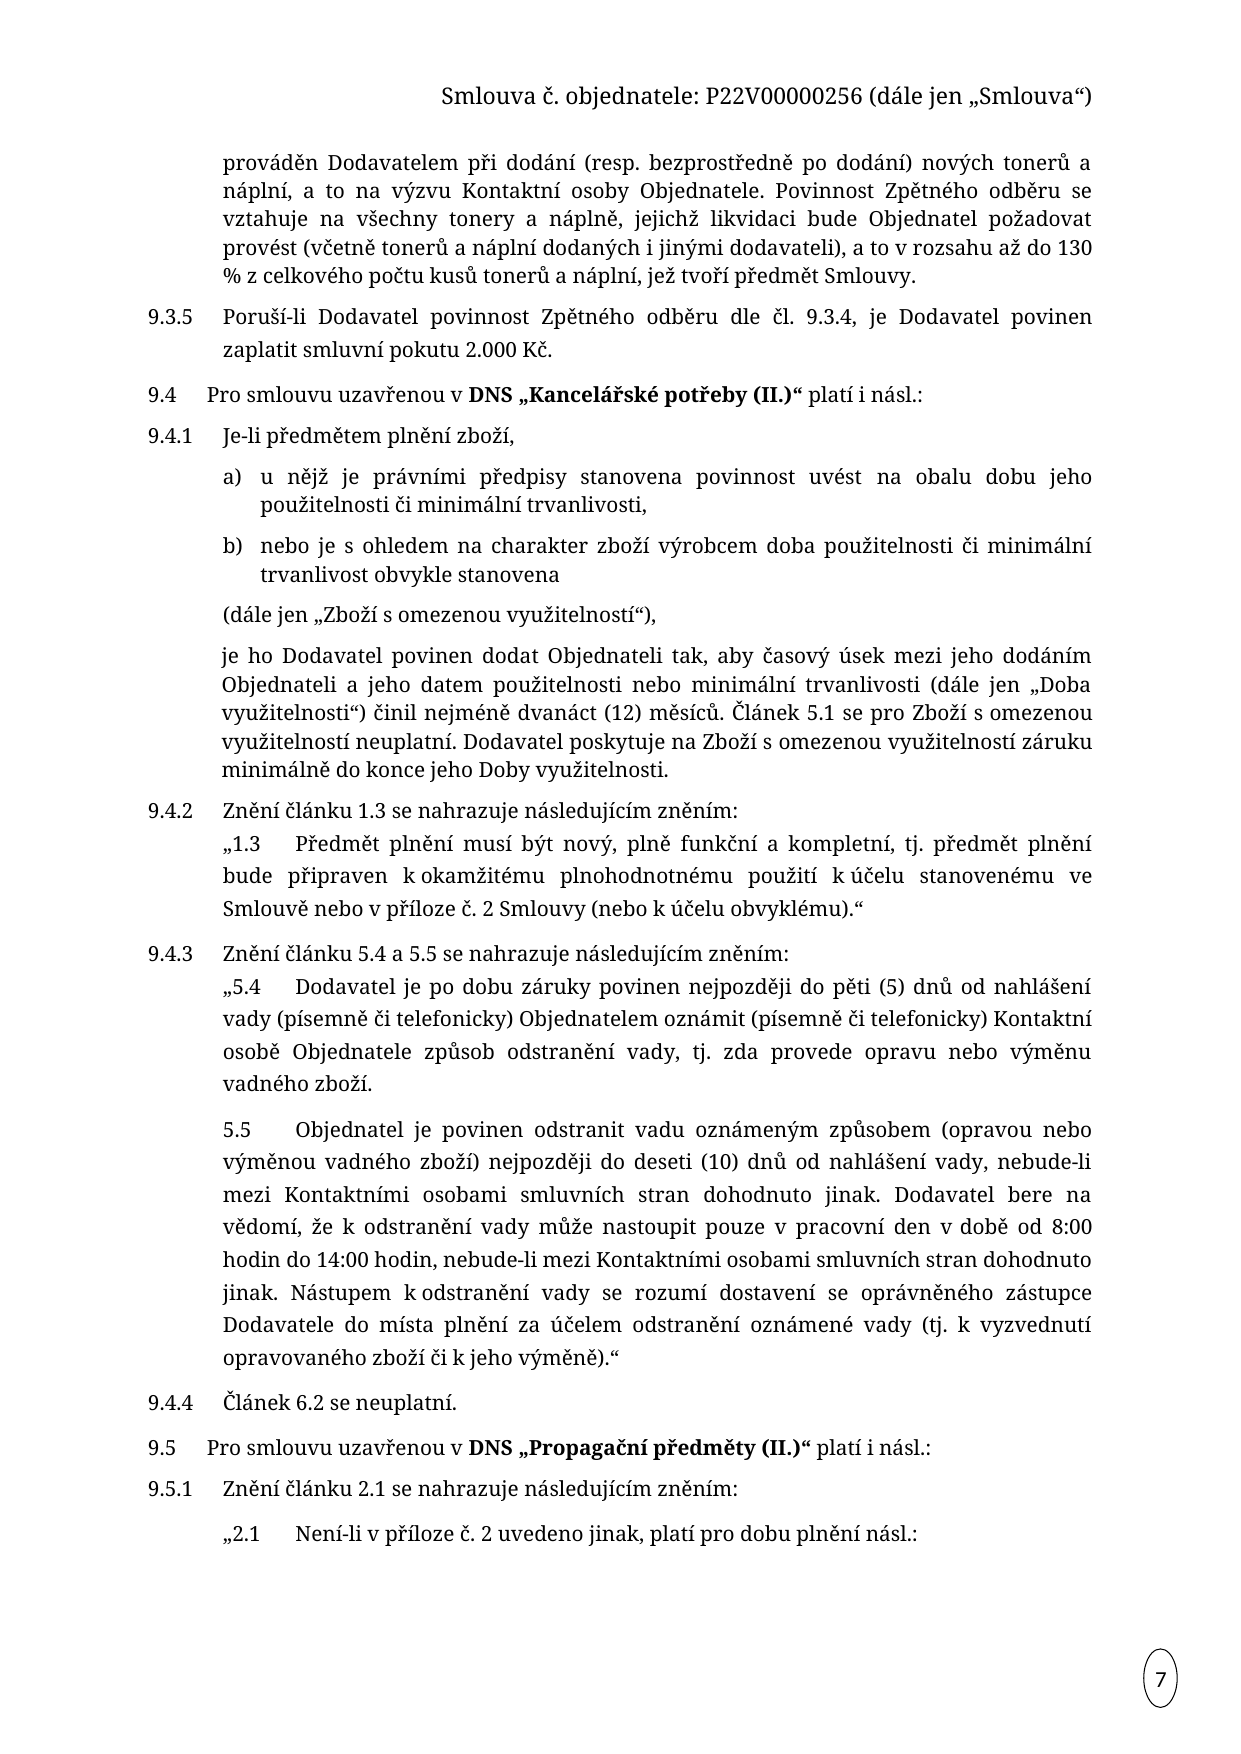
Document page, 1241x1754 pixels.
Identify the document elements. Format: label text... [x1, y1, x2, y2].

list Článek 6.2 se neuplatní. [148, 1388, 1093, 1416]
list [148, 148, 1093, 290]
list Poruší-li Dodavatel povinnost Zpětného odběru dle čl. 9.3.4, je Dodavatel povinen zaplatit smluvní pokutu 2.000 Kč. [148, 302, 1093, 363]
list Znění článku 5.4 a 5.5 se nahrazuje následujícím zněním: [148, 939, 1093, 968]
text (dále jen „Zboží s omezenou využitelností“), [223, 601, 1093, 629]
list Je-li předmětem plnění zboží, [148, 421, 1093, 449]
list Znění článku 1.3 se nahrazuje následujícím zněním: [148, 796, 1093, 825]
list 5.5 Objednatel je povinen odstranit vadu oznámeným způsobem (opravou nebo výměnou vadného zboží) nejpozději do deseti (10) dnů od nahlášení vady, nebude-li mezi Kontaktními osobami smluvních stran dohodnuto jinak. Dodavatel bere na vědomí, že k odstranění vady může nastoupit pouze v pracovní den v době od 8:00 hodin do 14:00 hodin, nebude-li mezi Kontaktními osobami smluvních stran dohodnuto jinak. Nástupem k odstranění vady se rozumí dostavení se oprávněného zástupce Dodavatele do místa plnění za účelem odstranění oznámené vady (tj. k vyzvednutí opravovaného zboží či k jeho výměně).“ [223, 1115, 1093, 1371]
list „1.3 Předmět plnění musí být nový, plně funkční a kompletní, tj. předmět plnění bude připraven k okamžitému plnohodnotnému použití k účelu stanovenému ve Smlouvě nebo v příloze č. 2 Smlouvy (nebo k účelu obvyklému).“ [223, 829, 1093, 922]
list Pro smlouvu uzavřenou v DNS „Kancelářské potřeby (II.)“ platí i násl.: [148, 380, 1093, 408]
text je ho Dodavatel povinen dodat Objednateli tak, aby časový úsek mezi jeho dodáním Objednateli a jeho datem použitelnosti nebo minimální trvanlivosti (dále jen „Doba využitelnosti“) činil nejméně dvanáct (12) měsíců. Článek 5.1 se pro Zboží s omezenou využitelností neuplatní. Dodavatel poskytuje na Zboží s omezenou využitelností záruku minimálně do konce jeho Doby využitelnosti. [221, 642, 1093, 784]
list nebo je s ohledem na charakter zboží výrobcem doba použitelnosti či minimální trvanlivost obvykle stanovena [223, 531, 1093, 588]
list Pro smlouvu uzavřenou v DNS „Propagační předměty (II.)“ platí i násl.: [148, 1433, 1093, 1462]
list u nějž je právními předpisy stanovena povinnost uvést na obalu dobu jeho použitelnosti či minimální trvanlivosti, [223, 462, 1093, 519]
list Znění článku 2.1 se nahrazuje následujícím zněním: [148, 1474, 1093, 1502]
list „5.4 Dodavatel je po dobu záruky povinen nejpozději do pěti (5) dnů od nahlášení vady (písemně či telefonicky) Objednatelem oznámit (písemně či telefonicky) Kontaktní osobě Objednatele způsob odstranění vady, tj. zda provede opravu nebo výměnu vadného zboží. [223, 972, 1093, 1098]
list „2.1 Není-li v příloze č. 2 uvedeno jinak, platí pro dobu plnění násl.: [223, 1519, 1093, 1548]
